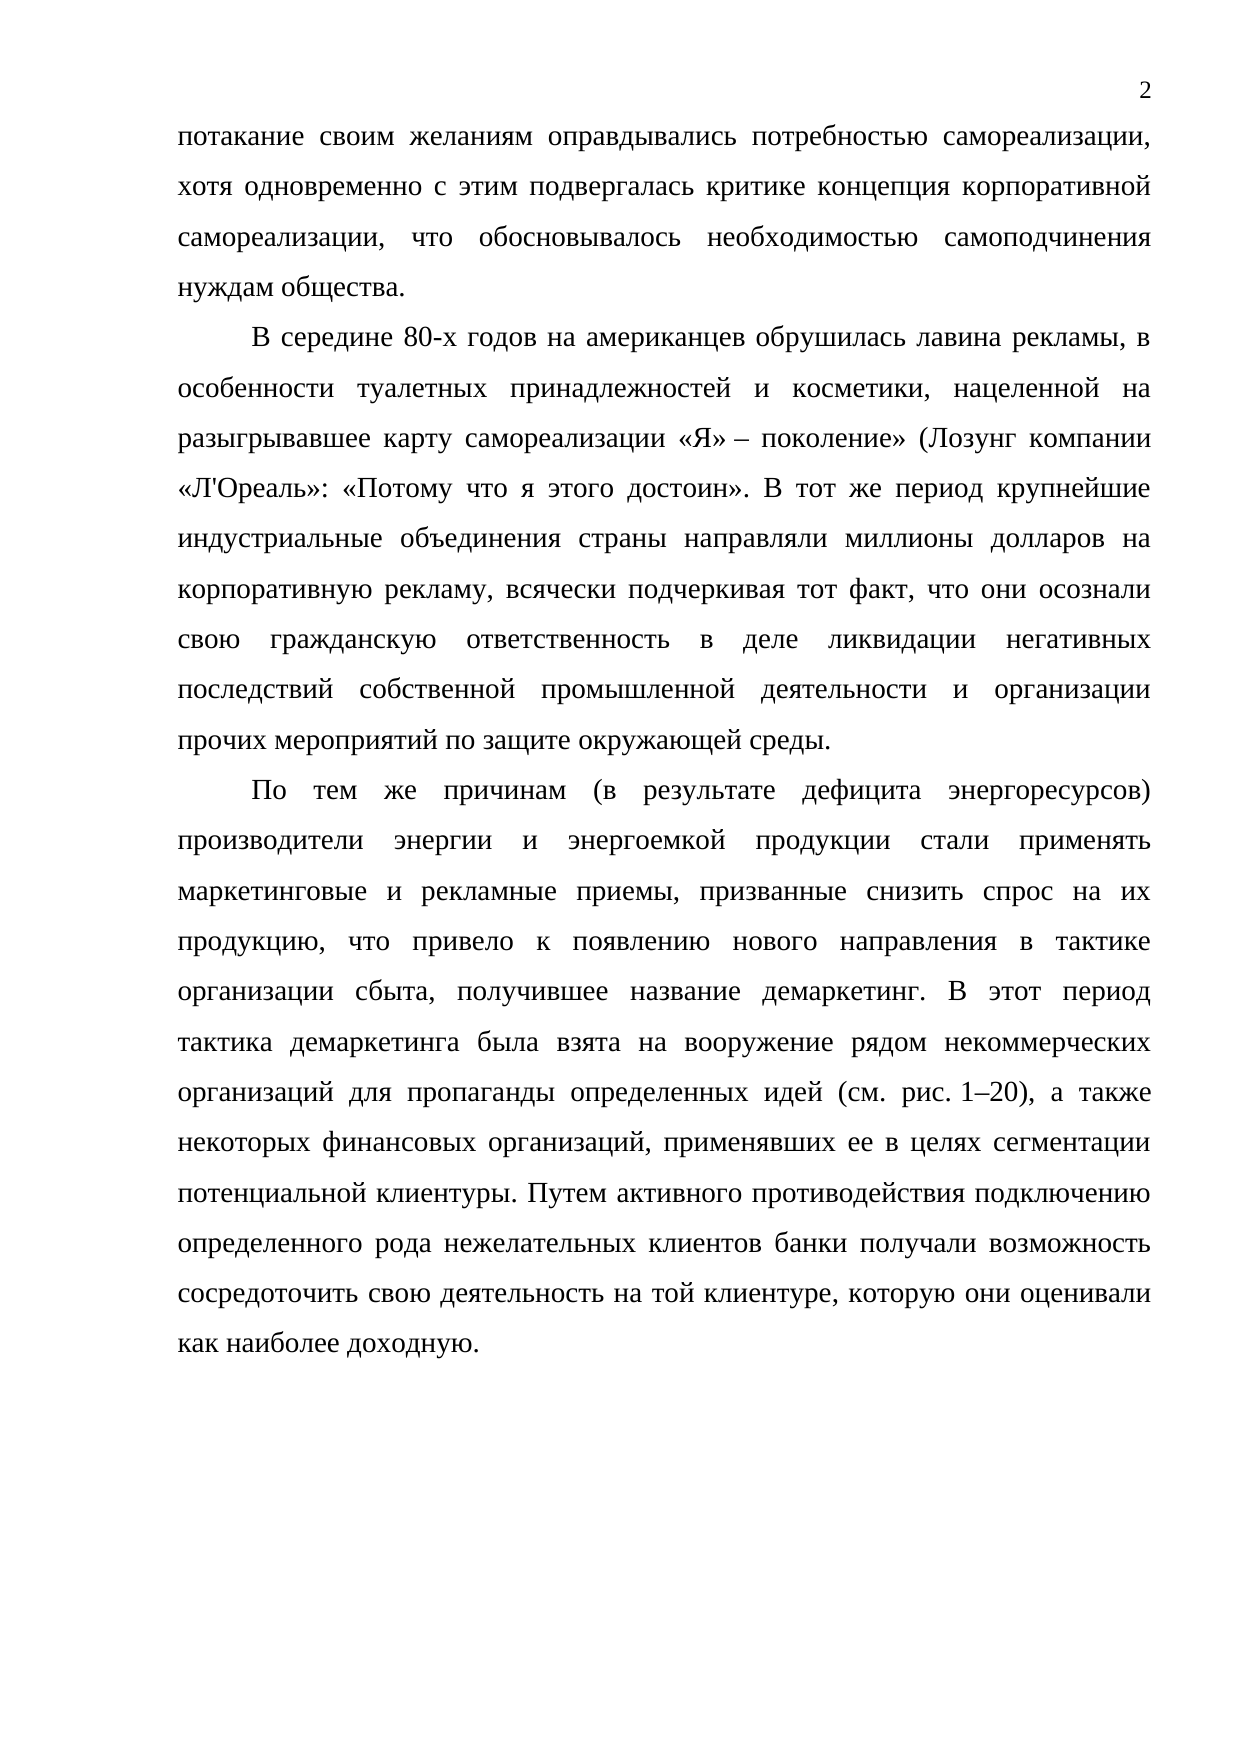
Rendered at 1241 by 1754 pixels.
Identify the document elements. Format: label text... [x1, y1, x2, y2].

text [177, 118, 1152, 303]
text В середине 80-х годов на американцев обрушилась лавина рекламы, в особенности туалетных принадлежностей и косметики, нацеленной на разыгрывавшее карту самореализации «Я» – поколение» (Лозунг компании «Л'Ореаль»: «Потому что я этого достоин». В тот же период крупнейшие индустриальные объединения страны направляли миллионы долларов на корпоративную рекламу, всячески подчеркивая тот факт, что они осознали свою гражданскую ответственность в деле ликвидации негативных последствий собственной промышленной деятельности и организации прочих мероприятий по защите окружающей среды. [177, 319, 1152, 755]
text По тем же причинам (в результате дефицита энергоресурсов) производители энергии и энергоемкой продукции стали применять маркетинговые и рекламные приемы, призванные снизить спрос на их продукцию, что привело к появлению нового направления в тактике организации сбыта, получившее название демаркетинг. В этот период тактика демаркетинга была взята на вооружение рядом некоммерческих организаций для пропаганды определенных идей (см. рис. 1–20), а также некоторых финансовых организаций, применявших ее в целях сегментации потенциальной клиентуры. Путем активного противодействия подключению определенного рода нежелательных клиентов банки получали возможность сосредоточить свою деятельность на той клиентуре, которую они оценивали как наиболее доходную. [177, 772, 1152, 1359]
